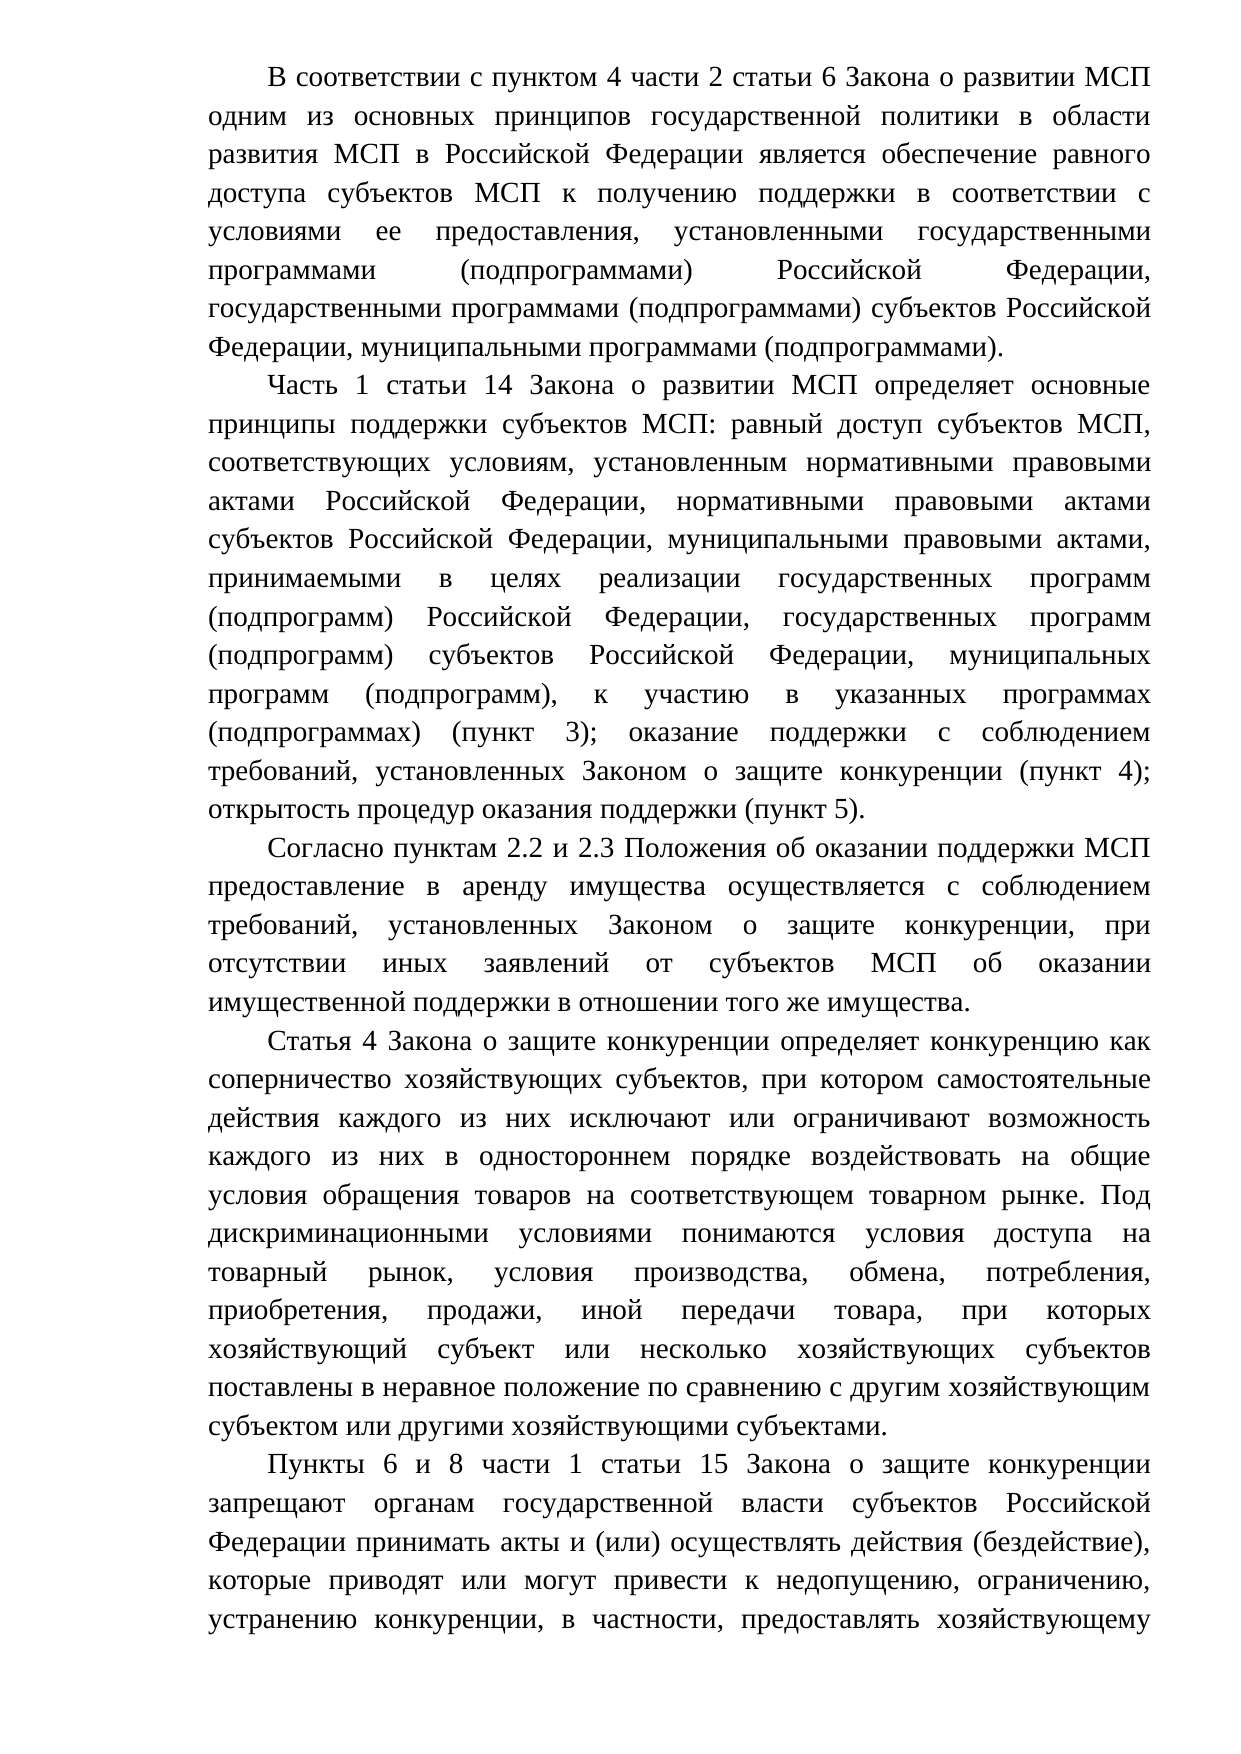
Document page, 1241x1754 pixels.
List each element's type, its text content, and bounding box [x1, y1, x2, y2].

list Согласно пунктам 2.2 и 2.3 Положения об оказании поддержки МСП предоставление в аренду имущества осуществляется с соблюдением требований, установленных Законом о защите конкуренции, при отсутствии иных заявлений от субъектов МСП об оказании имущественной поддержки в отношении того же имущества. [208, 830, 1152, 1018]
list В соответствии с пунктом 4 части 2 статьи 6 Закона о развитии МСП одним из основных принципов государственной политики в области развития МСП в Российской Федерации является обеспечение равного доступа субъектов МСП к получению поддержки в соответствии с условиями ее предоставления, установленными государственными программами (подпрограммами) Российской Федерации, государственными программами (подпрограммами) субъектов Российской Федерации, муниципальными программами (подпрограммами). [208, 59, 1152, 362]
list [208, 1447, 1152, 1634]
list Часть 1 статьи 14 Закона о развитии МСП определяет основные принципы поддержки субъектов МСП: равный доступ субъектов МСП, соответствующих условиям, установленным нормативными правовыми актами Российской Федерации, нормативными правовыми актами субъектов Российской Федерации, муниципальными правовыми актами, принимаемыми в целях реализации государственных программ (подпрограмм) Российской Федерации, государственных программ (подпрограмм) субъектов Российской Федерации, муниципальных программ (подпрограмм), к участию в указанных программах (подпрограммах) (пункт 3); оказание поддержки с соблюдением требований, установленных Законом о защите конкуренции (пункт 4); открытость процедур оказания поддержки (пункт 5). [208, 367, 1152, 825]
list Статья 4 Закона о защите конкуренции определяет конкуренцию как соперничество хозяйствующих субъектов, при котором самостоятельные действия каждого из них исключают или ограничивают возможность каждого из них в одностороннем порядке воздействовать на общие условия обращения товаров на соответствующем товарном рынке. Под дискриминационными условиями понимаются условия доступа на товарный рынок, условия производства, обмена, потребления, приобретения, продажи, иной передачи товара, при которых хозяйствующий субъект или несколько хозяйствующих субъектов поставлены в неравное положение по сравнению с другим хозяйствующим субъектом или другими хозяйствующими субъектами. [208, 1023, 1152, 1442]
